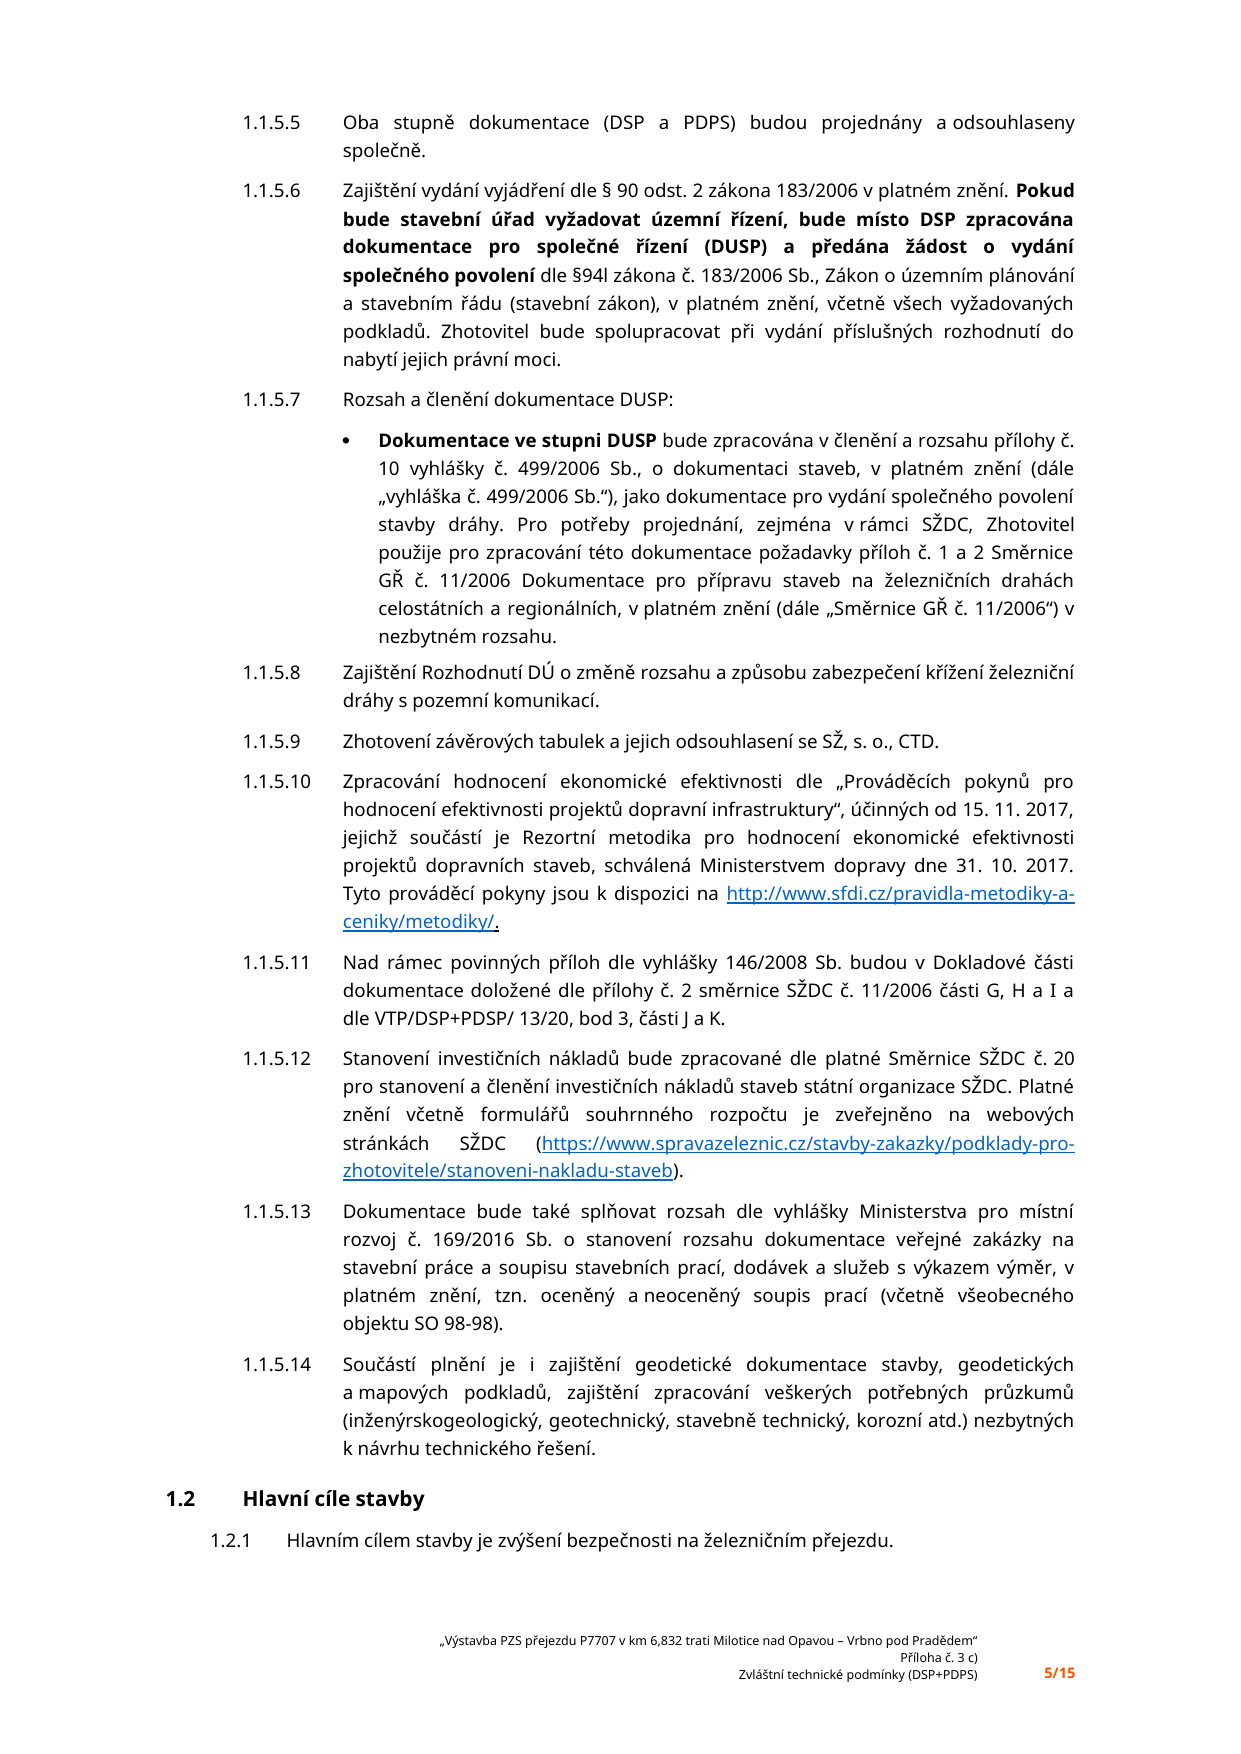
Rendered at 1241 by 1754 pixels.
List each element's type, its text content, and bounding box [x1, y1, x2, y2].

text Hlavní cíle stavby [165, 1484, 1075, 1512]
text Nad rámec povinných příloh dle vyhlášky 146/2008 Sb. budou v Dokladové části dokumentace doložené dle přílohy č. 2 směrnice SŽDC č. 11/2006 části G, H a I a dle VTP/DSP+PDSP/ 13/20, bod 3, části J a K. [242, 949, 1075, 1031]
text Zhotovení závěrových tabulek a jejich odsouhlasení se SŽ, s. o., CTD. [242, 728, 1075, 753]
text Zajištění vydání vyjádření dle § 90 odst. 2 zákona 183/2006 v platném znění. Pokud bude stavební úřad vyžadovat územní řízení, bude místo DSP zpracována dokumentace pro společné řízení (DUSP) a předána žádost o vydání společného povolení dle §94l zákona č. 183/2006 Sb., Zákon o územním plánování a stavebním řádu (stavební zákon), v platném znění, včetně všech vyžadovaných podkladů. Zhotovitel bude spolupracovat při vydání příslušných rozhodnutí do nabytí jejich právní moci. [242, 178, 1075, 371]
text Oba stupně dokumentace (DSP a PDPS) budou projednány a odsouhlaseny společně. [242, 109, 1075, 163]
text Zpracování hodnocení ekonomické efektivnosti dle „Prováděcích pokynů pro hodnocení efektivnosti projektů dopravní infrastruktury“, účinných od 15. 11. 2017, jejichž součástí je Rezortní metodika pro hodnocení ekonomické efektivnosti projektů dopravních staveb, schválená Ministerstvem dopravy dne 31. 10. 2017. Tyto prováděcí pokyny jsou k dispozici na http://www.sfdi.cz/pravidla-metodiky-a-ceniky/metodiky/. [242, 768, 1075, 934]
text Zajištění Rozhodnutí DÚ o změně rozsahu a způsobu zabezpečení křížení železniční dráhy s pozemní komunikací. [242, 659, 1075, 713]
text Součástí plnění je i zajištění geodetické dokumentace stavby, geodetických a mapových podkladů, zajištění zpracování veškerých potřebných průzkumů (inženýrskogeologický, geotechnický, stavebně technický, korozní atd.) nezbytných k návrhu technického řešení. [242, 1351, 1075, 1461]
text Hlavním cílem stavby je zvýšení bezpečnosti na železničním přejezdu. [210, 1528, 1075, 1553]
text Stanovení investičních nákladů bude zpracované dle platné Směrnice SŽDC č. 20 pro stanovení a členění investičních nákladů staveb státní organizace SŽDC. Platné znění včetně formulářů souhrnného rozpočtu je zveřejněno na webových stránkách SŽDC (https://www.spravazeleznic.cz/stavby-zakazky/podklady-pro-zhotovitele/stanoveni-nakladu-staveb). [242, 1046, 1075, 1183]
text Dokumentace ve stupni DUSP bude zpracována v členění a rozsahu přílohy č. 10 vyhlášky č. 499/2006 Sb., o dokumentaci staveb, v platném znění (dále „vyhláška č. 499/2006 Sb.“), jako dokumentace pro vydání společného povolení stavby dráhy. Pro potřeby projednání, zejména v rámci SŽDC, Zhotovitel použije pro zpracování této dokumentace požadavky příloh č. 1 a 2 Směrnice GŘ č. 11/2006 Dokumentace pro přípravu staveb na železničních drahách celostátních a regionálních, v platném znění (dále „Směrnice GŘ č. 11/2006“) v nezbytném rozsahu. [343, 427, 1075, 649]
text Dokumentace bude také splňovat rozsah dle vyhlášky Ministerstva pro místní rozvoj č. 169/2016 Sb. o stanovení rozsahu dokumentace veřejné zakázky na stavební práce a soupisu stavebních prací, dodávek a služeb s výkazem výměr, v platném znění, tzn. oceněný a neoceněný soupis prací (včetně všeobecného objektu SO 98-98). [242, 1198, 1075, 1336]
text Rozsah a členění dokumentace DUSP: [242, 386, 1075, 412]
